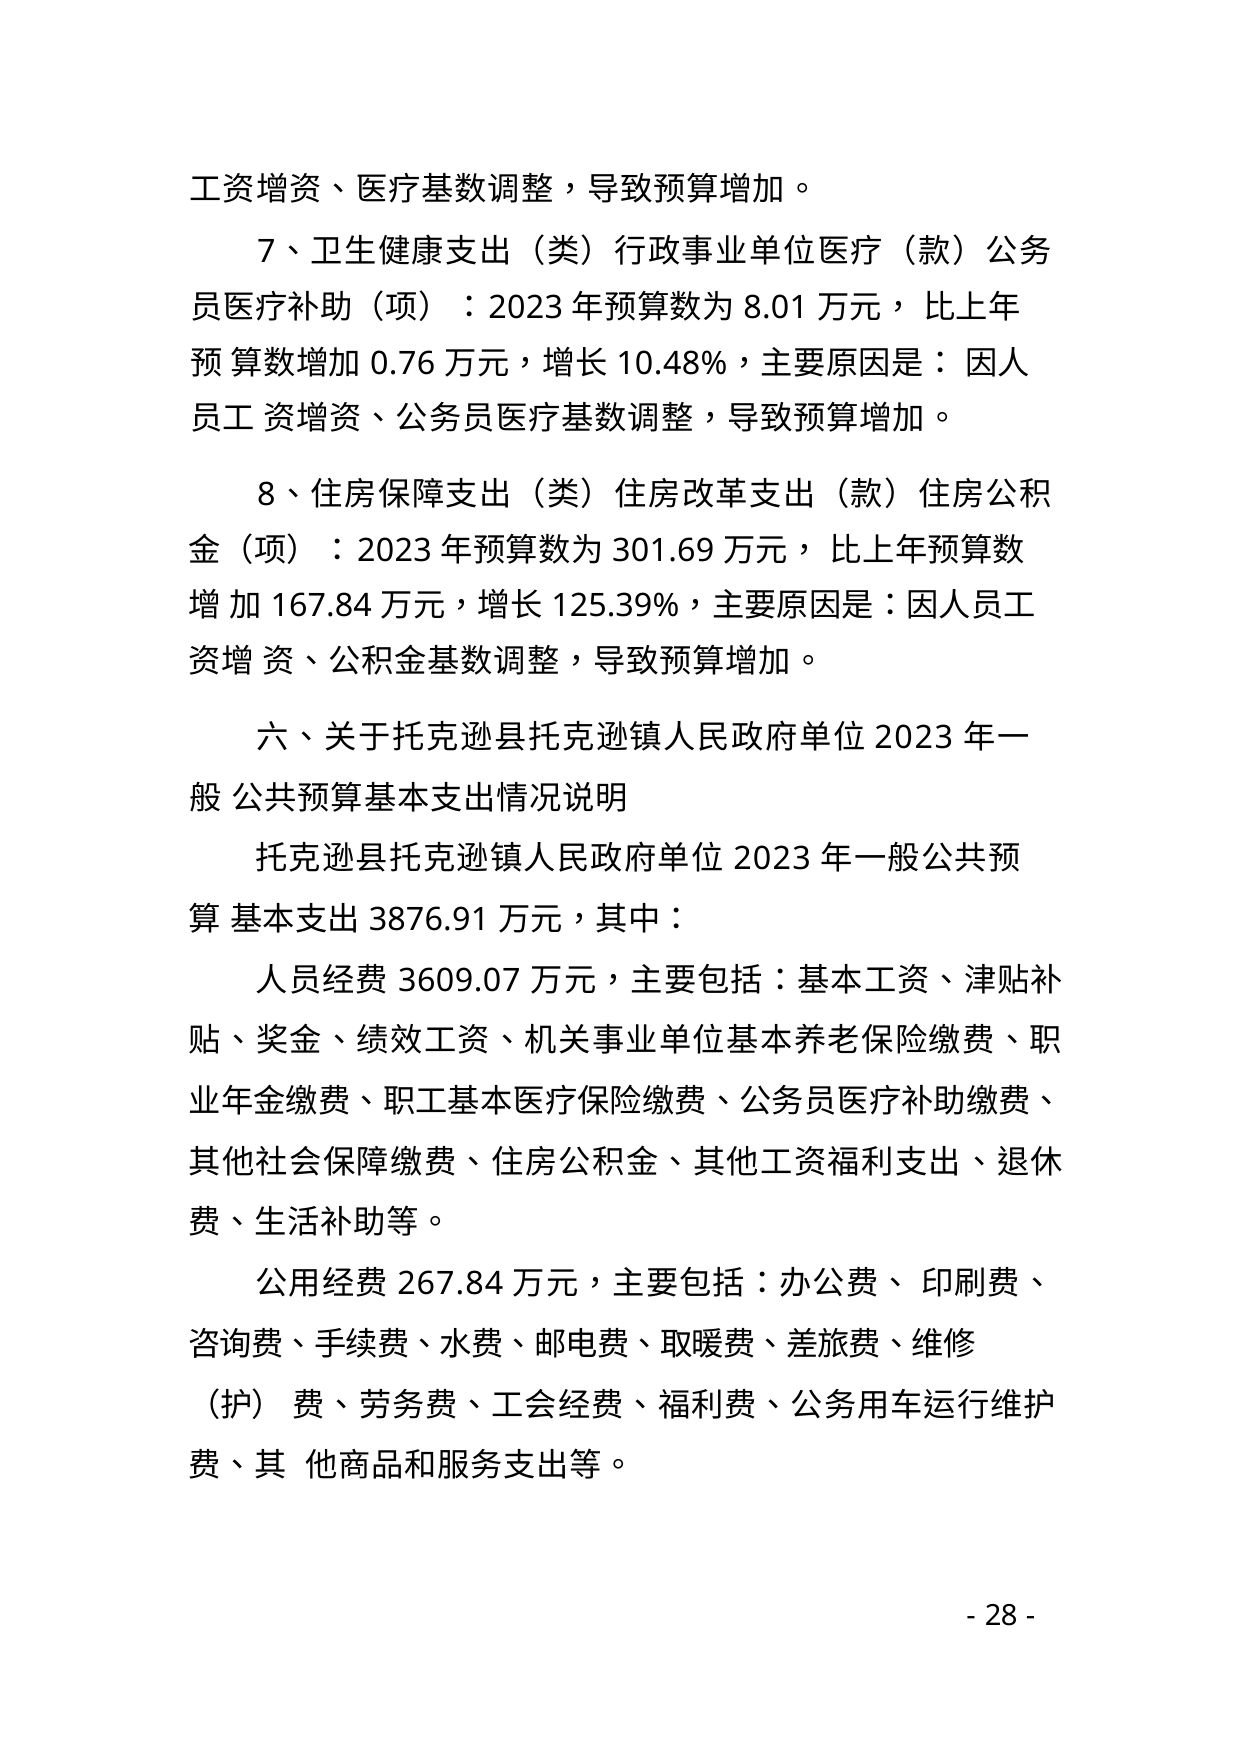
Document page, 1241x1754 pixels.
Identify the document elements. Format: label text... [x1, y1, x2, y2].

text 六、关于托克逊县托克逊镇人民政府单位2023 年一般 公共预算基本支出情况说明 [189, 714, 1053, 818]
text 人员经费 3609.07 万元，主要包括：基本工资、津贴补 贴、奖金、绩效工资、机关事业单位基本养老保险缴费、职 业年金缴费、职工基本医疗保险缴费、公务员医疗补助缴费、 其他社会保障缴费、住房公积金、其他工资福利支出、退休 费、生活补助等。 [188, 957, 1063, 1243]
text 托克逊县托克逊镇人民政府单位 2023 年一般公共预算 基本支出 3876.91 万元，其中： [188, 835, 1053, 940]
text 工资增资、医疗基数调整，导致预算增加。 [189, 168, 1069, 208]
text 8、住房保障支出（类）住房改革支出（款）住房公积 金（项）：2023 年预算数为 301.69 万元， 比上年预算数增 加 167.84 万元，增长 125.39%，主要原因是：因人员工资增 资、公积金基数调整，导致预算增加。 [189, 471, 1053, 682]
text 7、卫生健康支出（类）行政事业单位医疗（款）公务 员医疗补助（项）：2023 年预算数为 8.01 万元， 比上年预 算数增加 0.76 万元，增长 10.48%，主要原因是： 因人员工 资增资、公务员医疗基数调整，导致预算增加。 [190, 228, 1053, 439]
text 公用经费 267.84 万元，主要包括：办公费、 印刷费、 咨询费、手续费、水费、邮电费、取暖费、差旅费、维修（护） 费、劳务费、工会经费、福利费、公务用车运行维护费、其 他商品和服务支出等。 [188, 1260, 1069, 1486]
